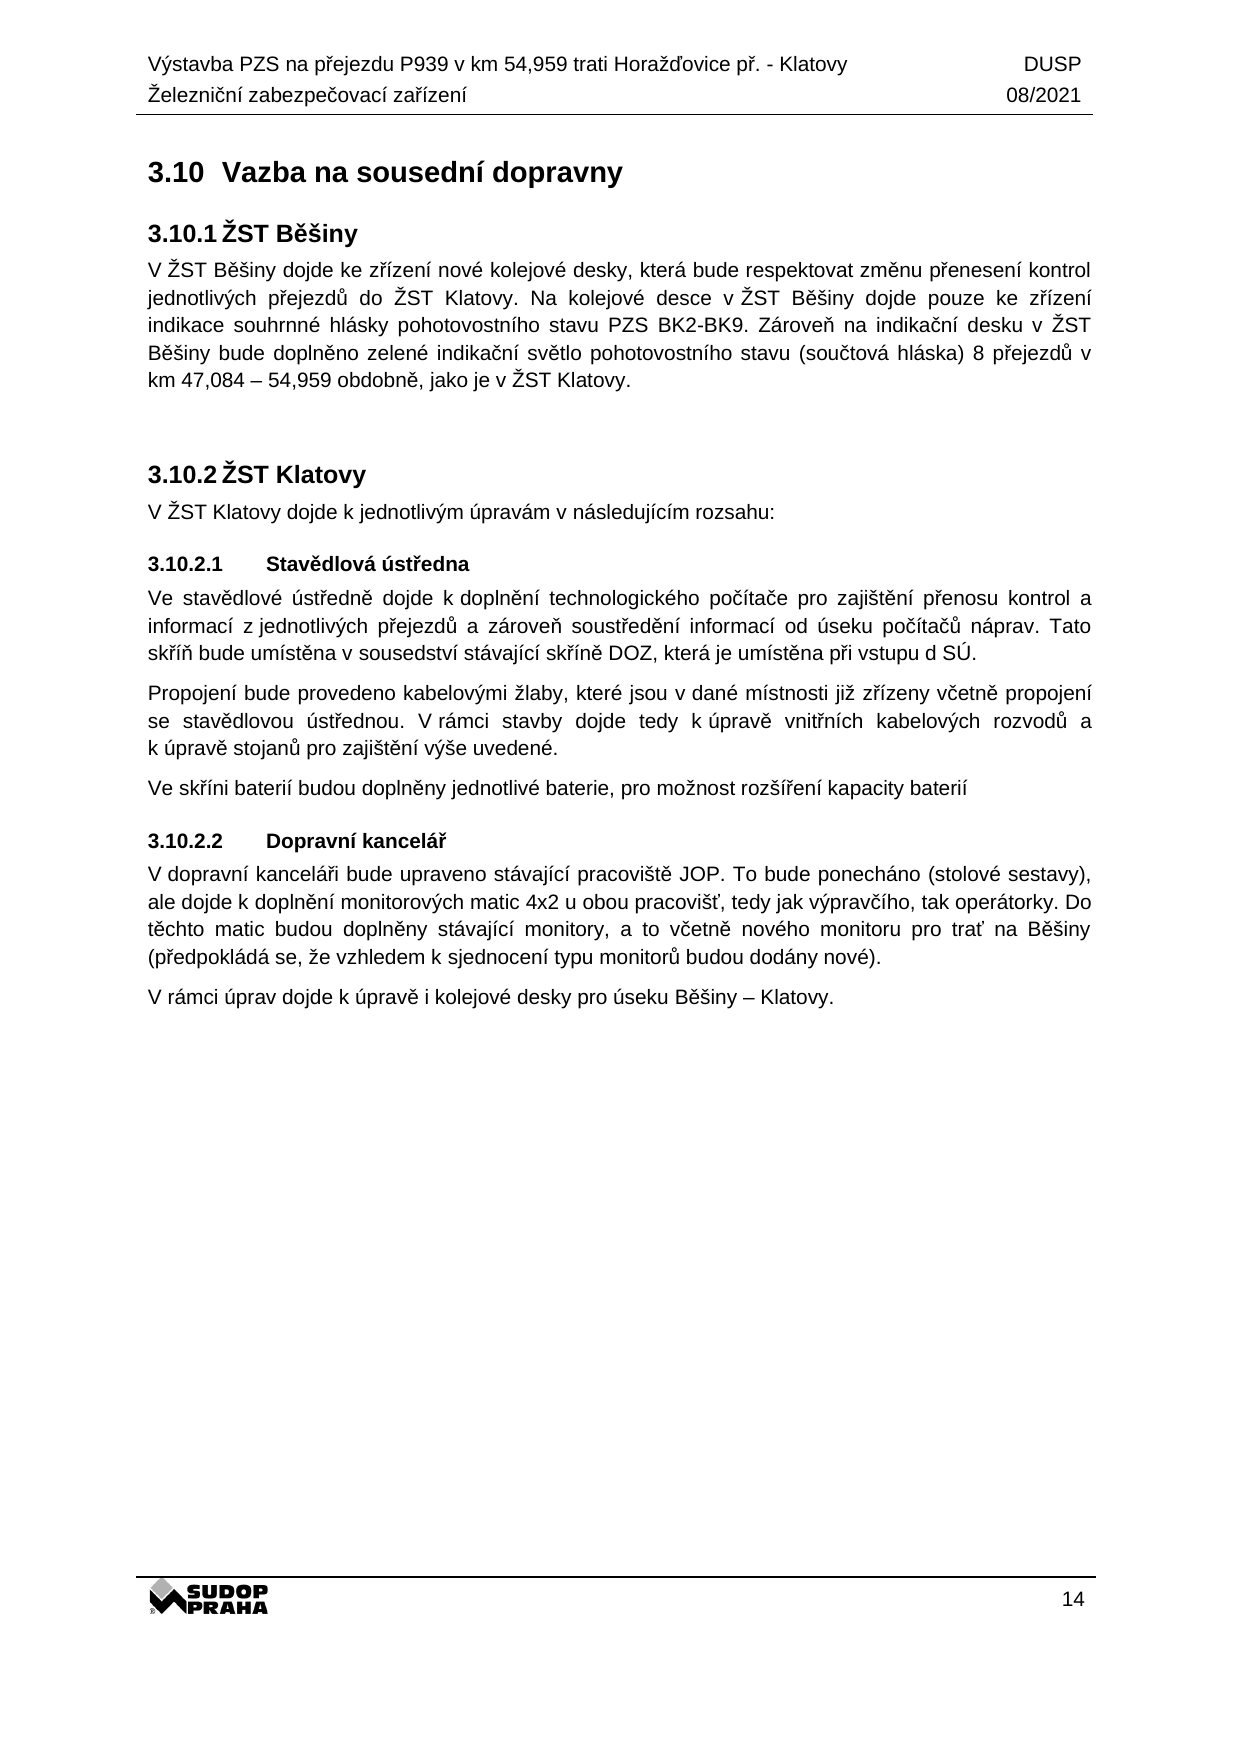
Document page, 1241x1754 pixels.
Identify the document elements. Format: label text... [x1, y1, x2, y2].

subtitle ŽST Klatovy [148, 460, 1092, 489]
text V rámci úprav dojde k úpravě i kolejové desky pro úseku Běšiny – Klatovy. [148, 985, 1092, 1009]
subtitle Stavědlová ústředna [148, 552, 1092, 576]
text Ve skříni baterií budou doplněny jednotlivé baterie, pro možnost rozšíření kapacity baterií [148, 776, 1092, 800]
subtitle Dopravní kancelář [148, 828, 1092, 852]
subtitle Vazba na sousední dopravny [148, 155, 1092, 189]
text V dopravní kanceláři bude upraveno stávající pracoviště JOP. To bude ponecháno (stolové sestavy), ale dojde k doplnění monitorových matic 4x2 u obou pracovišť, tedy jak výpravčího, tak operátorky. Do těchto matic budou doplněny stávající monitory, a to včetně nového monitoru pro trať na Běšiny (předpokládá se, že vzhledem k sjednocení typu monitorů budou dodány nové). [148, 862, 1092, 969]
text V ŽST Běšiny dojde ke zřízení nové kolejové desky, která bude respektovat změnu přenesení kontrol jednotlivých přejezdů do ŽST Klatovy. Na kolejové desce v ŽST Běšiny dojde pouze ke zřízení indikace souhrnné hlásky pohotovostního stavu PZS BK2-BK9. Zároveň na indikační desku v ŽST Běšiny bude doplněno zelené indikační světlo pohotovostního stavu (součtová hláska) 8 přejezdů v km 47,084 – 54,959 obdobně, jako je v ŽST Klatovy. [148, 258, 1092, 392]
text Propojení bude provedeno kabelovými žlaby, které jsou v dané místnosti již zřízeny včetně propojení se stavědlovou ústřednou. V rámci stavby dojde tedy k úpravě vnitřních kabelových rozvodů a k úpravě stojanů pro zajištění výše uvedené. [148, 681, 1092, 760]
text Ve stavědlové ústředně dojde k doplnění technologického počítače pro zajištění přenosu kontrol a informací z jednotlivých přejezdů a zároveň soustředění informací od úseku počítačů náprav. Tato skříň bude umístěna v sousedství stávající skříně DOZ, která je umístěna při vstupu d SÚ. [148, 586, 1092, 665]
text V ŽST Klatovy dojde k jednotlivým úpravám v následujícím rozsahu: [148, 500, 1092, 524]
subtitle ŽST Běšiny [148, 219, 1092, 247]
picture [149, 1578, 268, 1614]
